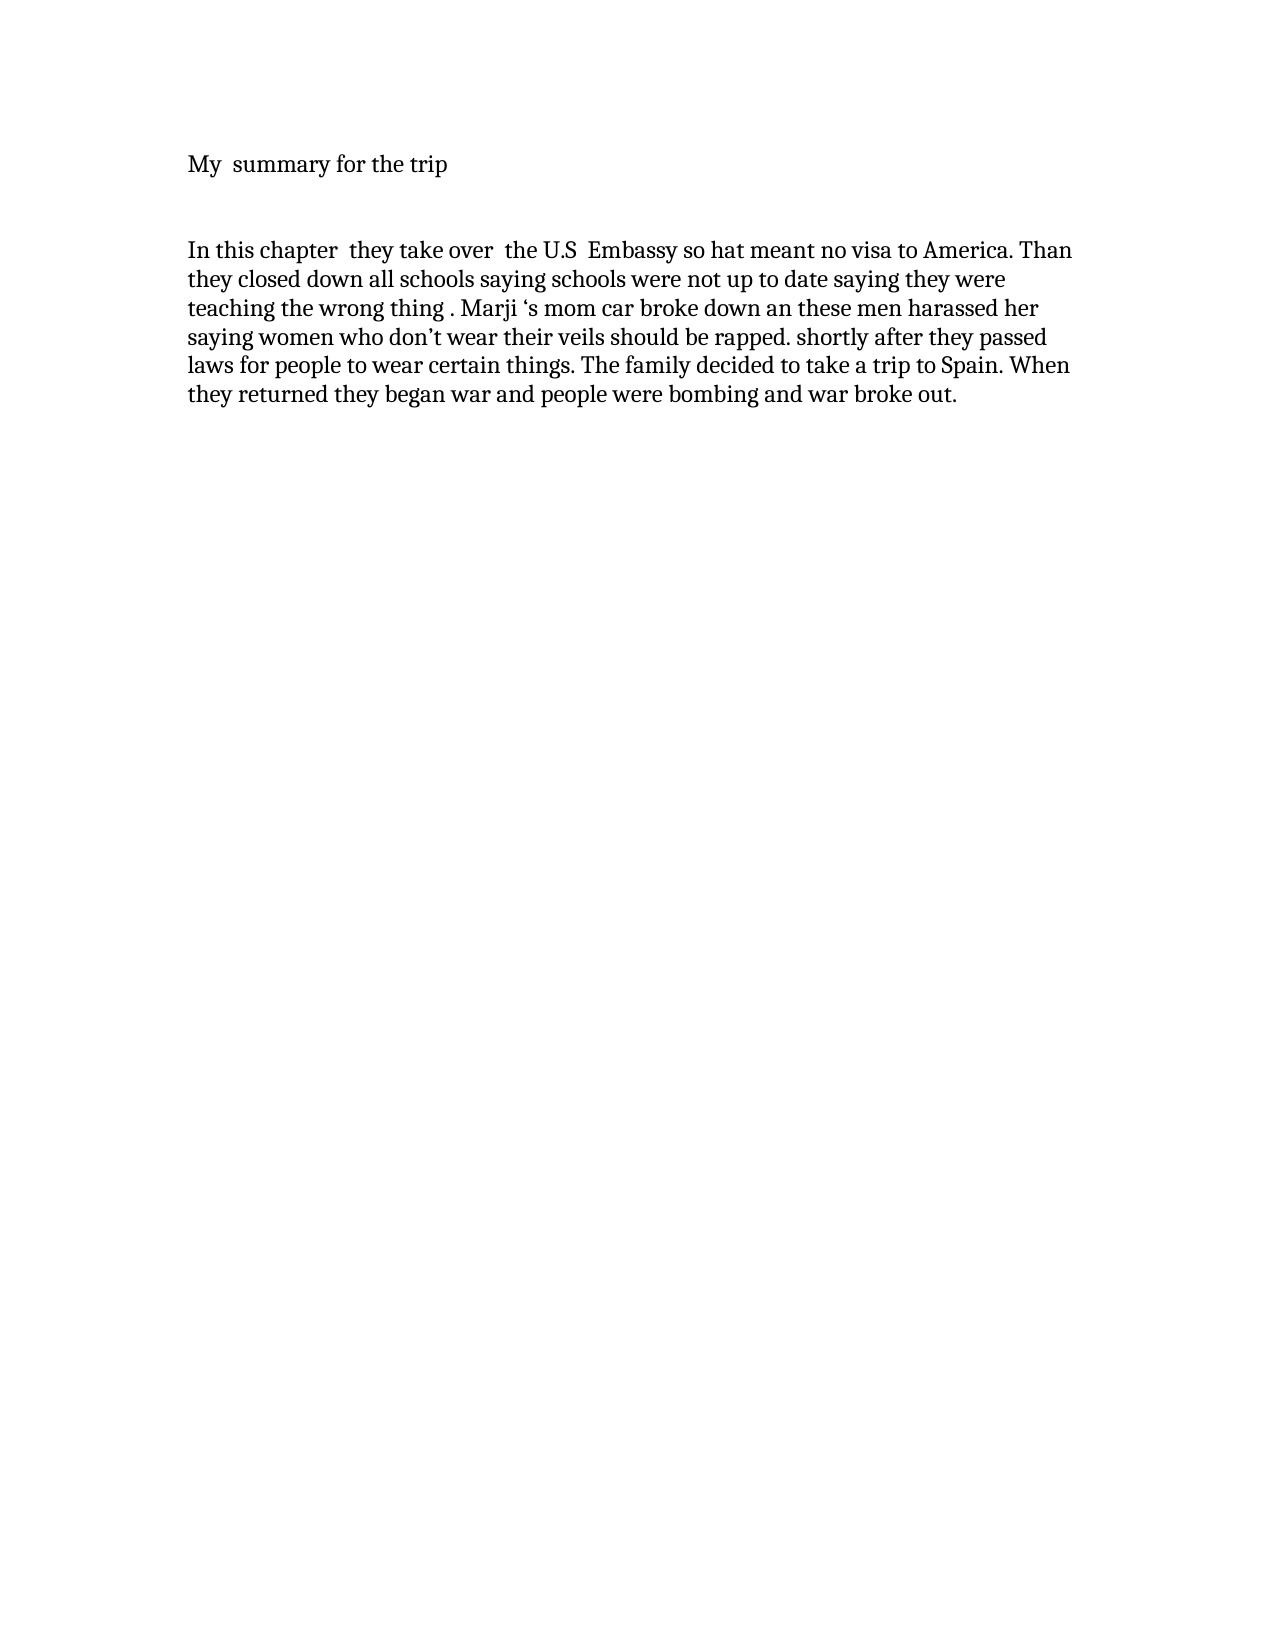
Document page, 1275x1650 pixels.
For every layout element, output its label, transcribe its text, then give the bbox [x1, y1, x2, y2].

text In this chapter they take over the U.S Embassy so hat meant no visa to America. Than they closed down all schools saying schools were not up to date saying they were teaching the wrong thing . Marji ‘s mom car broke down an these men harassed her saying women who don’t wear their veils should be rapped. shortly after they passed laws for people to wear certain things. The family decided to take a trip to Spain. When they returned they began war and people were bombing and war broke out. [187, 236, 1087, 409]
text My summary for the trip [187, 150, 1087, 179]
